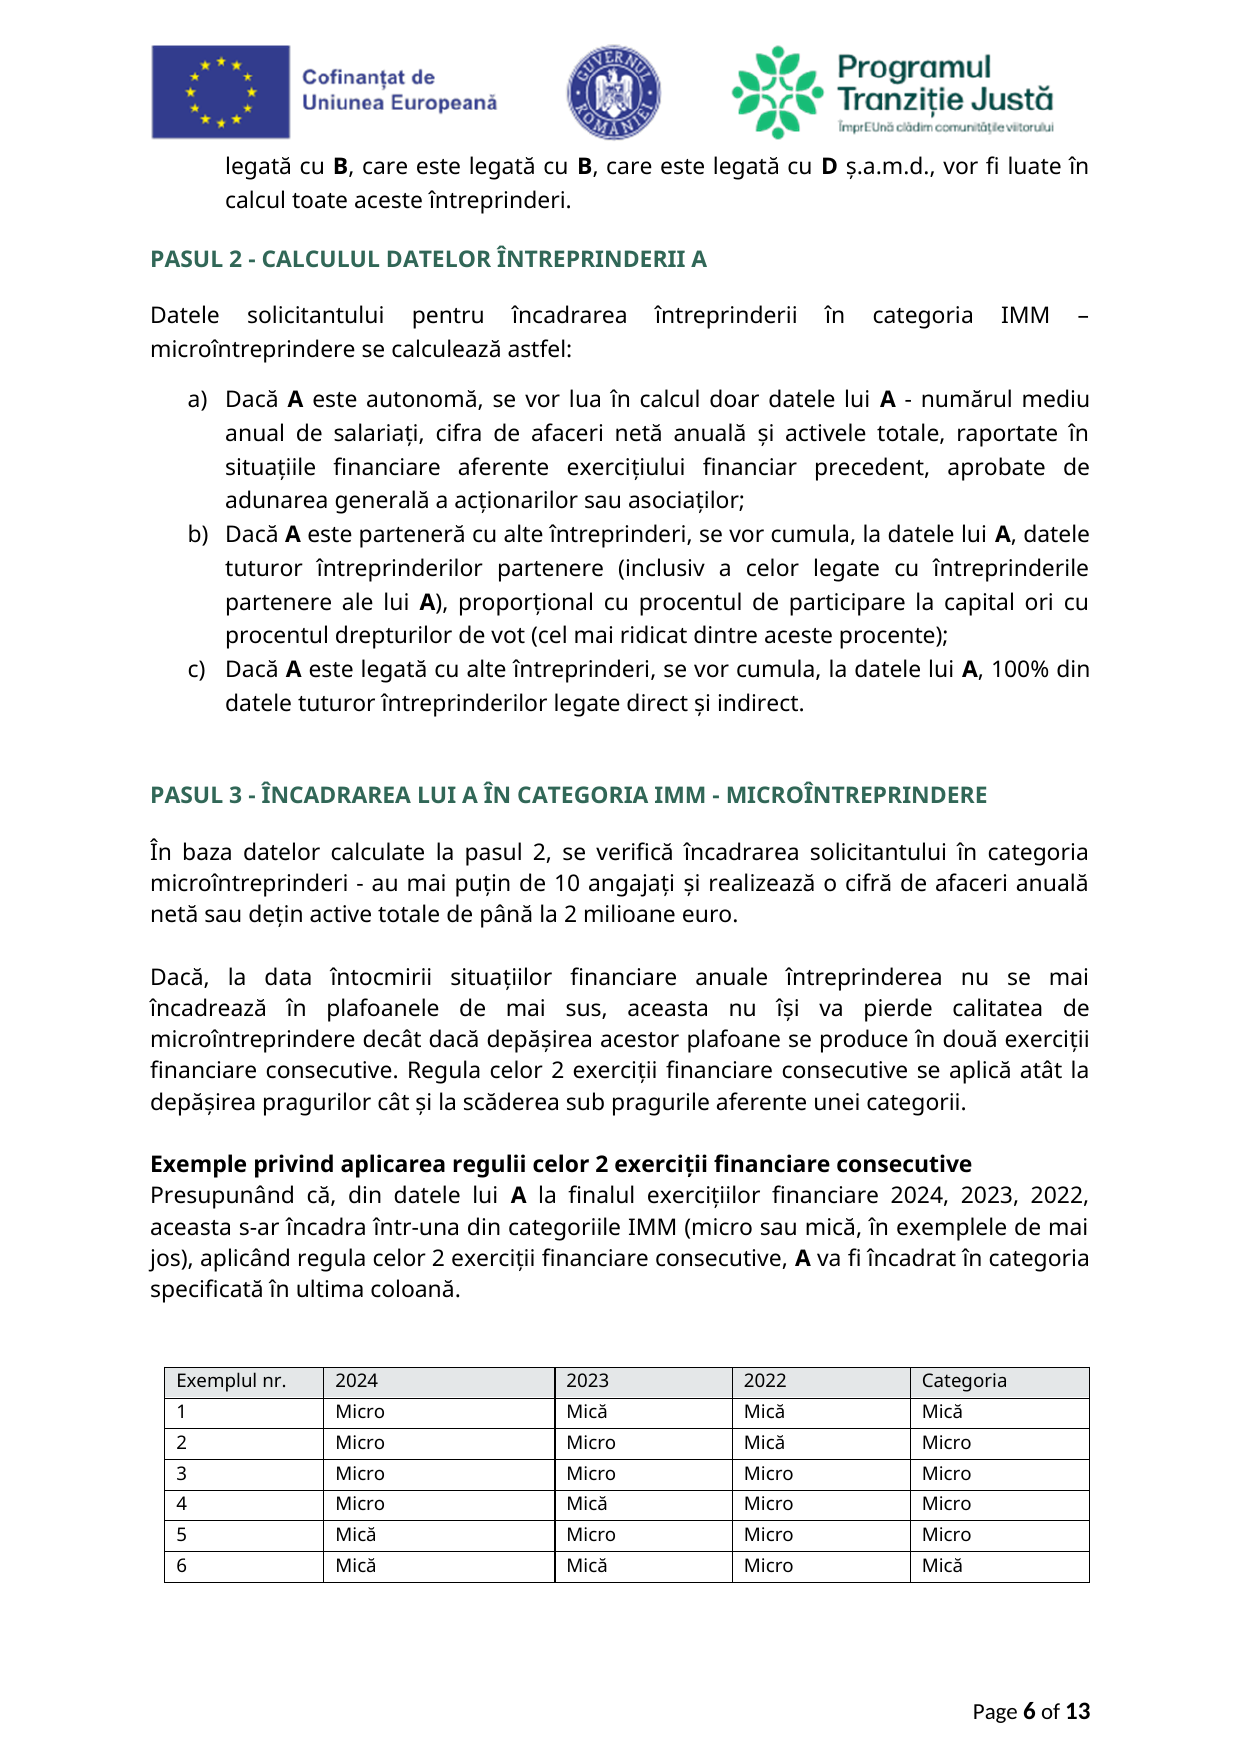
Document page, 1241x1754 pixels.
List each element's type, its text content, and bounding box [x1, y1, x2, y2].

table_header 2022 [733, 1368, 910, 1397]
table_cell Mică [556, 1552, 732, 1582]
list Dacă A este parteneră cu alte întreprinderi, se vor cumula, la datele lui A, datele tuturor întreprinderilor partenere (inclusiv a celor legate cu întreprinderile partenere ale lui A), proporţional cu procentul de participare la capital ori cu procentul drepturilor de vot (cel mai ridicat dintre aceste procente); [187, 518, 1090, 650]
subtitle PASUL 3 - ÎNCADRAREA LUI A ÎN CATEGORIA IMM - MICROÎNTREPRINDERE [150, 779, 1090, 810]
table_cell Mică [324, 1521, 554, 1551]
table_cell Mică [556, 1491, 732, 1520]
table_cell Micro [911, 1491, 1089, 1520]
table_header Exemplul nr. [165, 1368, 323, 1397]
text Dacă, la data întocmirii situaţiilor financiare anuale întreprinderea nu se mai încadrează în plafoanele de mai sus, aceasta nu îşi va pierde calitatea de microîntreprindere decât dacă depăşirea acestor plafoane se produce în două exerciţii financiare consecutive. Regula celor 2 exerciţii financiare consecutive se aplică atât la depășirea pragurilor cât și la scăderea sub pragurile aferente unei categorii. [150, 960, 1090, 1117]
table_cell 6 [165, 1552, 323, 1582]
table_cell Micro [733, 1552, 910, 1582]
subtitle PASUL 2 - CALCULUL DATELOR ÎNTREPRINDERII A [150, 242, 1090, 274]
table_cell 5 [165, 1521, 323, 1551]
table_cell Mică [733, 1429, 910, 1459]
table_cell Micro [324, 1491, 554, 1520]
table_header Categoria [911, 1368, 1089, 1397]
table_cell Micro [733, 1491, 910, 1520]
table_cell Micro [324, 1460, 554, 1489]
text Presupunând că, din datele lui A la finalul exercițiilor financiare 2024, 2023, 2022, aceasta s-ar încadra într-una din categoriile IMM (micro sau mică, în exemplele de mai jos), aplicând regula celor 2 exerciții financiare consecutive, A va fi încadrat în categoria specificată în ultima coloană. [150, 1179, 1090, 1304]
text Exemple privind aplicarea regulii celor 2 exerciţii financiare consecutive [150, 1148, 1090, 1179]
table_cell Micro [324, 1399, 554, 1428]
table_cell Mică [733, 1399, 910, 1428]
table_cell Mică [911, 1399, 1089, 1428]
table_cell Micro [556, 1429, 732, 1459]
table_header 2023 [556, 1368, 732, 1397]
table_cell Mică [556, 1399, 732, 1428]
table_cell Micro [324, 1429, 554, 1459]
table_cell Mică [911, 1552, 1089, 1582]
table_header 2024 [324, 1368, 554, 1397]
picture [150, 44, 1054, 143]
list Dacă A este autonomă, se vor lua în calcul doar datele lui A - numărul mediu anual de salariaţi, cifra de afaceri netă anuală şi activele totale, raportate în situaţiile financiare aferente exerciţiului financiar precedent, aprobate de adunarea generală a acţionarilor sau asociaţilor; [187, 383, 1090, 515]
table_cell Mică [324, 1552, 554, 1582]
table_cell 1 [165, 1399, 323, 1428]
table_cell Micro [911, 1460, 1089, 1489]
text Datele solicitantului pentru încadrarea întreprinderii în categoria IMM – microîntreprindere se calculează astfel: [150, 299, 1090, 364]
table_cell Micro [733, 1521, 910, 1551]
table_cell 3 [165, 1460, 323, 1489]
text În baza datelor calculate la pasul 2, se verifică încadrarea solicitantului în categoria microîntreprinderi - au mai puțin de 10 angajați şi realizează o cifră de afaceri anuală netă sau deţin active totale de până la 2 milioane euro. [150, 835, 1090, 929]
table_cell Micro [733, 1460, 910, 1489]
table_cell 4 [165, 1491, 323, 1520]
table_cell Micro [556, 1521, 732, 1551]
table_cell Micro [911, 1429, 1089, 1459]
list Dacă A este legată cu alte întreprinderi, se vor cumula, la datele lui A, 100% din datele tuturor întreprinderilor legate direct și indirect. [187, 653, 1090, 718]
table_cell 2 [165, 1429, 323, 1459]
table_cell Micro [556, 1460, 732, 1489]
table_cell Micro [911, 1521, 1089, 1551]
